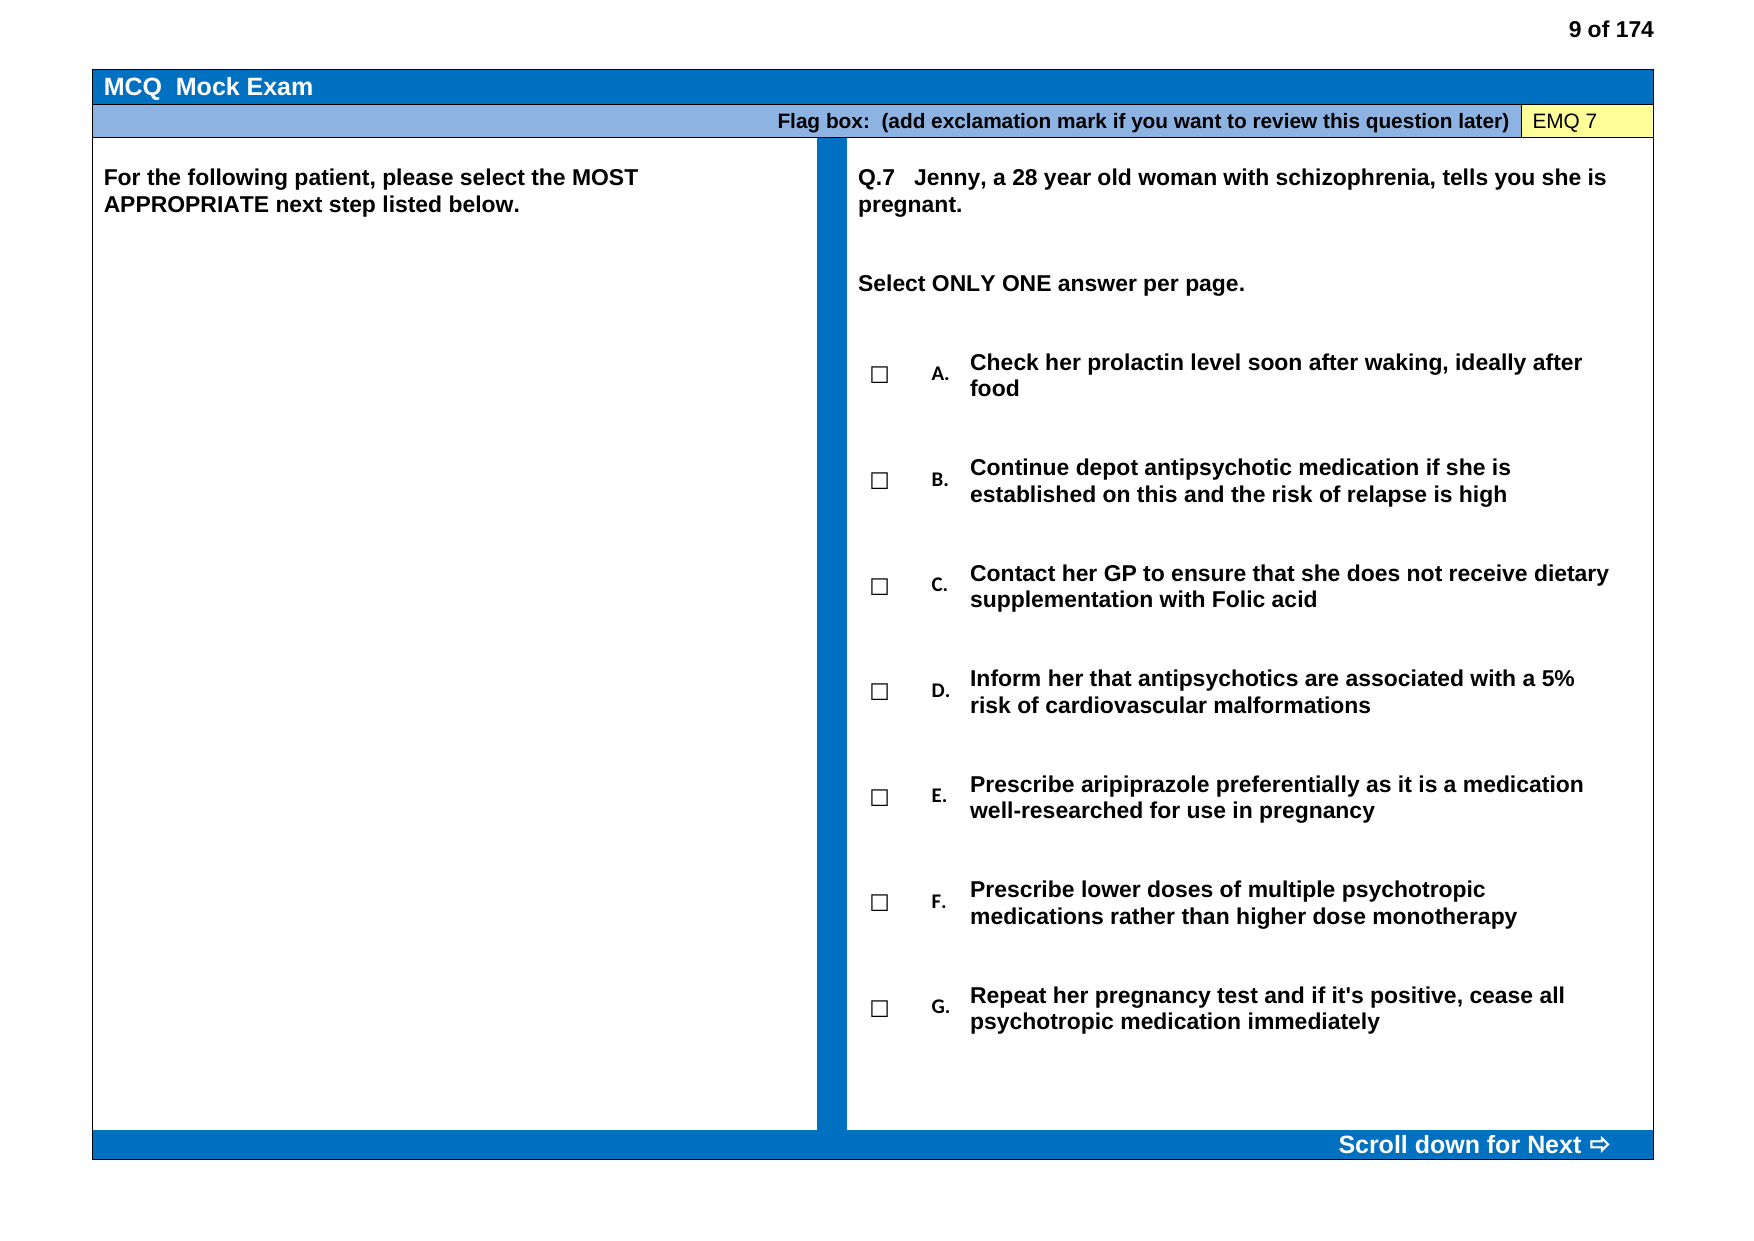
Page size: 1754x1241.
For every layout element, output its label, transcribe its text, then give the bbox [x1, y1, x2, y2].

table_cell For the following patient, please select the MOST APPROPRIATE next step listed below. [93, 138, 817, 1130]
table_cell [817, 138, 847, 1130]
table_cell Scroll down for Next [1327, 1130, 1653, 1159]
table_cell Q.7 Jenny, a 28 year old woman with schizophrenia, tells you she is pregnant. Select ONLY ONE answer per page. [847, 138, 1653, 1130]
table_cell Flag box: (add exclamation mark if you want to review this question later) [93, 105, 1521, 137]
table_cell [93, 1130, 1327, 1159]
table_cell MCQ Mock Exam [93, 70, 1653, 104]
table_cell EMQ 7 [1522, 105, 1653, 137]
